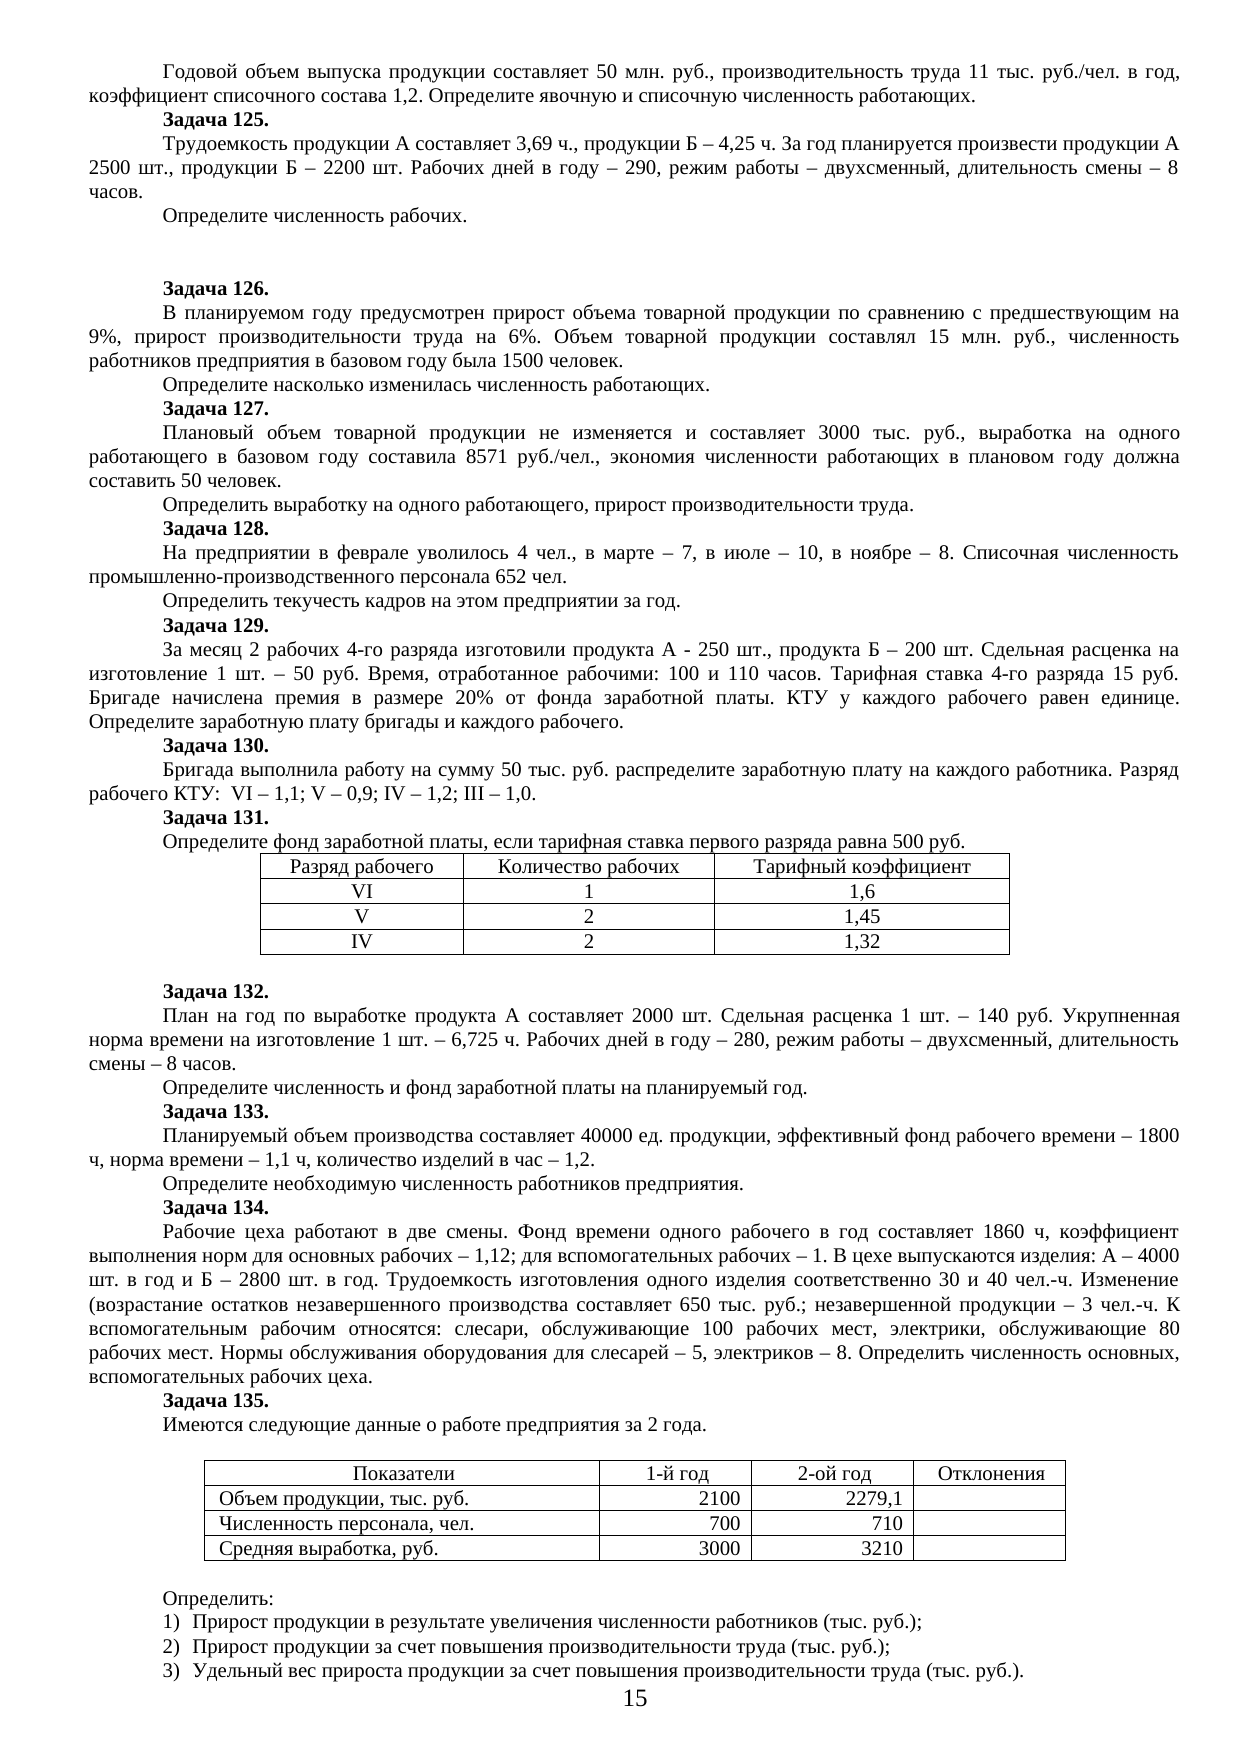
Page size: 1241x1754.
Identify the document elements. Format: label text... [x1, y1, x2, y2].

table_cell [914, 1486, 1065, 1510]
table_header 2-ой год [752, 1461, 913, 1485]
text Определить: [89, 1585, 1181, 1609]
table_header 1-й год [600, 1461, 751, 1485]
list Прирост продукции за счет повышения производительности труда (тыс. руб.); [89, 1633, 1181, 1658]
table_cell Средняя выработка, руб. [205, 1536, 599, 1560]
text Бригада выполнила работу на сумму 50 тыс. руб. распределите заработную плату на каждого работника. Разряд рабочего КТУ: VI – 1,1; V – 0,9; IV – 1,2; III – 1,0. [89, 757, 1181, 805]
table_cell 1,6 [715, 879, 1009, 903]
text План на год по выработке продукта А составляет 2000 шт. Сдельная расценка 1 шт. – 140 руб. Укрупненная норма времени на изготовление 1 шт. – 6,725 ч. Рабочих дней в году – 280, режим работы – двухсменный, длительность смены – 8 часов. [89, 1003, 1181, 1075]
text Имеются следующие данные о работе предприятия за 2 года. [89, 1412, 1181, 1436]
table_cell 2100 [600, 1486, 751, 1510]
text Плановый объем товарной продукции не изменяется и составляет 3000 тыс. руб., выработка на одного работающего в базовом году составила 8571 руб./чел., экономия численности работающих в плановом году должна составить 50 человек. [89, 420, 1181, 492]
table_header Отклонения [914, 1461, 1065, 1485]
table_cell 2 [464, 930, 714, 953]
text Определить выработку на одного работающего, прирост производительности труда. [89, 492, 1181, 516]
table_header Количество рабочих [464, 854, 714, 878]
table_cell 3000 [600, 1536, 751, 1560]
text Рабочие цеха работают в две смены. Фонд времени одного рабочего в год составляет 1860 ч, коэффициент выполнения норм для основных рабочих – 1,12; для вспомогательных рабочих – 1. В цехе выпускаются изделия: А – 4000 шт. в год и Б – 2800 шт. в год. Трудоемкость изготовления одного изделия соответственно 30 и 40 чел.-ч. Изменение (возрастание остатков незавершенного производства составляет 650 тыс. руб.; незавершенной продукции – 3 чел.-ч. К вспомогательным рабочим относятся: слесари, обслуживающие 100 рабочих мест, электрики, обслуживающие 80 рабочих мест. Нормы обслуживания оборудования для слесарей – 5, электриков – 8. Определить численность основных, вспомогательных рабочих цеха. [89, 1219, 1181, 1388]
text Определите насколько изменилась численность работающих. [89, 372, 1181, 396]
table_cell 3210 [752, 1536, 913, 1560]
table_cell 1 [464, 879, 714, 903]
text Определите численность и фонд заработной платы на планируемый год. [89, 1075, 1181, 1099]
table_header Показатели [205, 1461, 599, 1485]
text За месяц 2 рабочих 4-го разряда изготовили продукта А - 250 шт., продукта Б – 200 шт. Сдельная расценка на изготовление 1 шт. – 50 руб. Время, отработанное рабочими: 100 и 110 часов. Тарифная ставка 4-го разряда 15 руб. Бригаде начислена премия в размере 20% от фонда заработной платы. КТУ у каждого рабочего равен единице. Определите заработную плату бригады и каждого рабочего. [89, 637, 1181, 733]
table_cell 700 [600, 1511, 751, 1535]
table_cell V [261, 904, 463, 928]
list Удельный вес прироста продукции за счет повышения производительности труда (тыс. руб.). [89, 1658, 1181, 1682]
list Прирост продукции в результате увеличения численности работников (тыс. руб.); [89, 1609, 1181, 1633]
text Годовой объем выпуска продукции составляет 50 млн. руб., производительность труда 11 тыс. руб./чел. в год, коэффициент списочного состава 1,2. Определите явочную и списочную численность работающих. [89, 59, 1181, 107]
table_cell 2 [464, 904, 714, 928]
text Определите численность рабочих. [89, 203, 1181, 227]
table_cell Объем продукции, тыс. руб. [205, 1486, 599, 1510]
table_cell Численность персонала, чел. [205, 1511, 599, 1535]
text Определите необходимую численность работников предприятия. [89, 1171, 1181, 1195]
table_cell [914, 1536, 1065, 1560]
table_cell IV [261, 930, 463, 953]
text Определить текучесть кадров на этом предприятии за год. [89, 588, 1181, 612]
text На предприятии в феврале уволилось 4 чел., в марте – 7, в июле – 10, в ноябре – 8. Списочная численность промышленно-производственного персонала 652 чел. [89, 540, 1181, 588]
table_cell 2279,1 [752, 1486, 913, 1510]
table_header Разряд рабочего [261, 854, 463, 878]
text Трудоемкость продукции А составляет 3,69 ч., продукции Б – 4,25 ч. За год планируется произвести продукции А 2500 шт., продукции Б – 2200 шт. Рабочих дней в году – 290, режим работы – двухсменный, длительность смены – 8 часов. [89, 131, 1181, 203]
text В планируемом году предусмотрен прирост объема товарной продукции по сравнению с предшествующим на 9%, прирост производительности труда на 6%. Объем товарной продукции составлял 15 млн. руб., численность работников предприятия в базовом году была 1500 человек. [89, 300, 1181, 372]
table_cell 1,45 [715, 904, 1009, 928]
table_cell VI [261, 879, 463, 903]
table_cell [914, 1511, 1065, 1535]
text Планируемый объем производства составляет 40000 ед. продукции, эффективный фонд рабочего времени – 1800 ч, норма времени – 1,1 ч, количество изделий в час – 1,2. [89, 1123, 1181, 1171]
table_cell 1,32 [715, 930, 1009, 953]
table_header Тарифный коэффициент [715, 854, 1009, 878]
text Определите фонд заработной платы, если тарифная ставка первого разряда равна 500 руб. [89, 829, 1181, 853]
table_cell 710 [752, 1511, 913, 1535]
